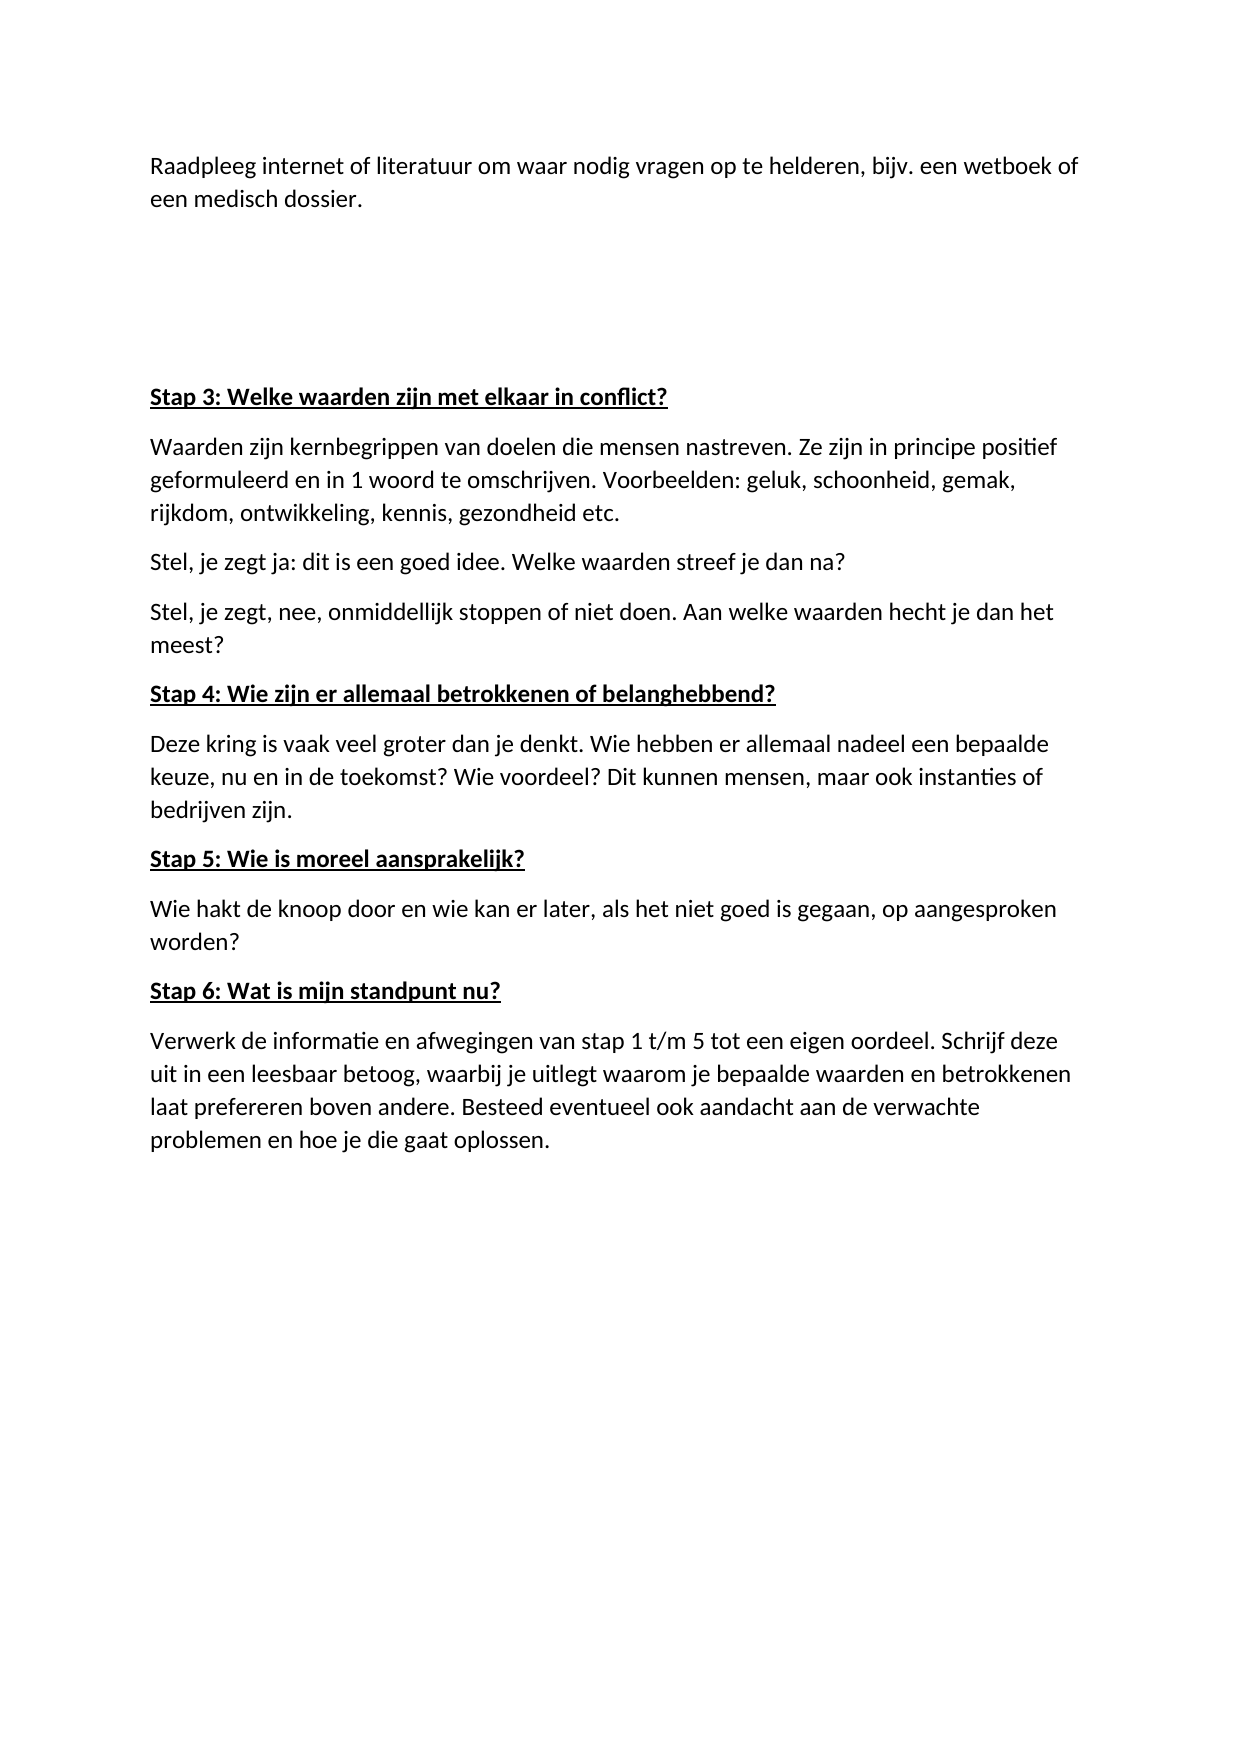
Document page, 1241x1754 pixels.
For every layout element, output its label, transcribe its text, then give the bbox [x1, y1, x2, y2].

text Stap 3: Welke waarden zijn met elkaar in conflict? [150, 381, 1090, 412]
text Waarden zijn kernbegrippen van doelen die mensen nastreven. Ze zijn in principe positief geformuleerd en in 1 woord te omschrijven. Voorbeelden: geluk, schoonheid, gemak, rijkdom, ontwikkeling, kennis, gezondheid etc. [150, 431, 1090, 527]
text Stel, je zegt, nee, onmiddellijk stoppen of niet doen. Aan welke waarden hecht je dan het meest? [150, 596, 1090, 659]
text Raadpleeg internet of literatuur om waar nodig vragen op te helderen, bijv. een wetboek of een medisch dossier. [150, 150, 1090, 213]
text Stel, je zegt ja: dit is een goed idee. Welke waarden streef je dan na? [150, 546, 1090, 577]
text Verwerk de informatie en afwegingen van stap 1 t/m 5 tot een eigen oordeel. Schrijf deze uit in een leesbaar betoog, waarbij je uitlegt waarom je bepaalde waarden en betrokkenen laat prefereren boven andere. Besteed eventueel ook aandacht aan de verwachte problemen en hoe je die gaat oplossen. [150, 1025, 1090, 1154]
text Deze kring is vaak veel groter dan je denkt. Wie hebben er allemaal nadeel een bepaalde keuze, nu en in de toekomst? Wie voordeel? Dit kunnen mensen, maar ook instanties of bedrijven zijn. [150, 728, 1090, 824]
text Stap 5: Wie is moreel aansprakelijk? [150, 843, 1090, 874]
text Stap 6: Wat is mijn standpunt nu? [150, 975, 1090, 1006]
text Wie hakt de knoop door en wie kan er later, als het niet goed is gegaan, op aangesproken worden? [150, 893, 1090, 956]
text Stap 4: Wie zijn er allemaal betrokkenen of belanghebbend? [150, 678, 1090, 709]
